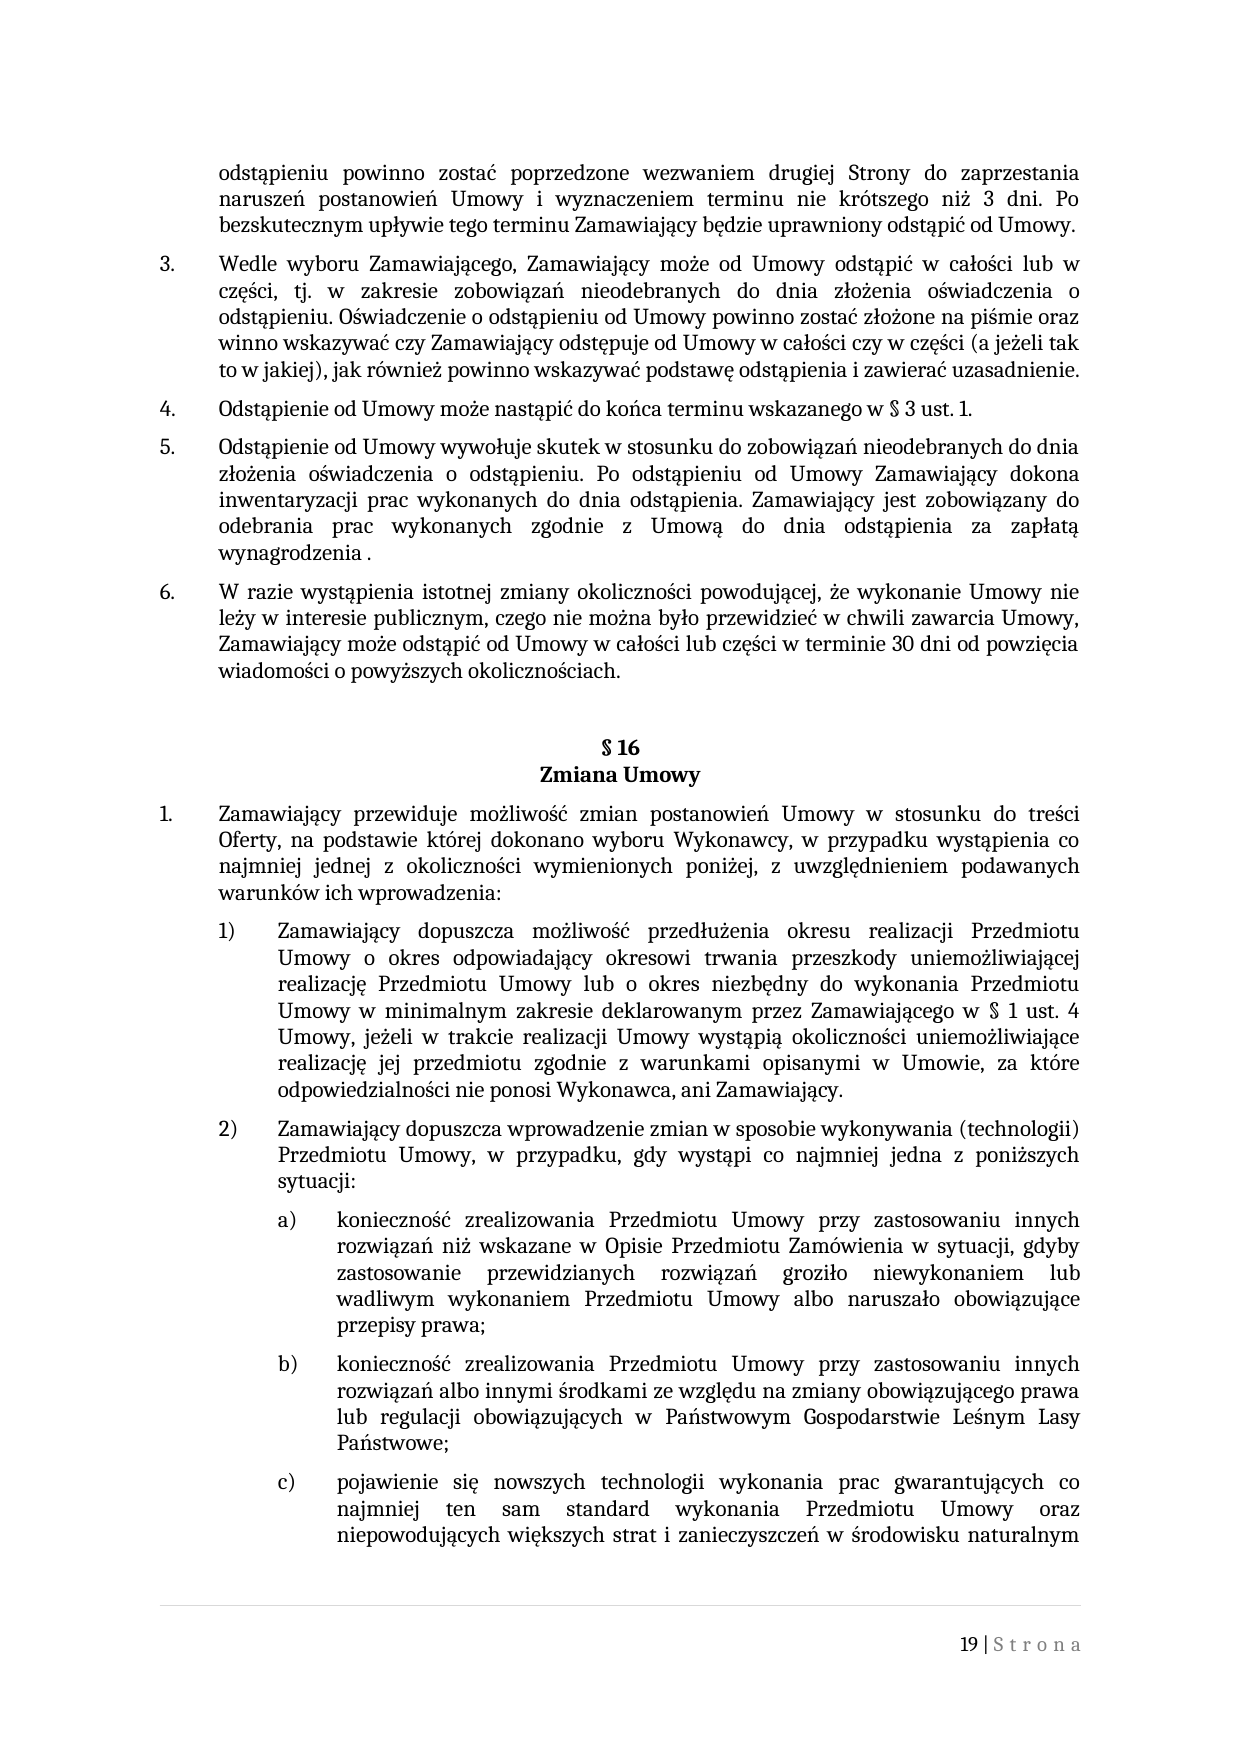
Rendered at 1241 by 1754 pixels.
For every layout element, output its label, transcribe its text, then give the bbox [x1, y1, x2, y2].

list Wedle wyboru Zamawiającego, Zamawiający może od Umowy odstąpić w całości lub w części, tj. w zakresie zobowiązań nieodebranych do dnia złożenia oświadczenia o odstąpieniu. Oświadczenie o odstąpieniu od Umowy powinno zostać złożone na piśmie oraz winno wskazywać czy Zamawiający odstępuje od Umowy w całości czy w części (a jeżeli tak to w jakiej), jak również powinno wskazywać podstawę odstąpienia i zawierać uzasadnienie. [159, 251, 1081, 383]
list Zamawiający dopuszcza możliwość przedłużenia okresu realizacji Przedmiotu Umowy o okres odpowiadający okresowi trwania przeszkody uniemożliwiającej realizację Przedmiotu Umowy lub o okres niezbędny do wykonania Przedmiotu Umowy w minimalnym zakresie deklarowanym przez Zamawiającego w § 1 ust. 4 Umowy, jeżeli w trakcie realizacji Umowy wystąpią okoliczności uniemożliwiające realizację jej przedmiotu zgodnie z warunkami opisanymi w Umowie, za które odpowiedzialności nie ponosi Wykonawca, ani Zamawiający. [218, 918, 1081, 1103]
list konieczność zrealizowania Przedmiotu Umowy przy zastosowaniu innych rozwiązań albo innymi środkami ze względu na zmiany obowiązującego prawa lub regulacji obowiązujących w Państwowym Gospodarstwie Leśnym Lasy Państwowe; [278, 1351, 1081, 1457]
list konieczność zrealizowania Przedmiotu Umowy przy zastosowaniu innych rozwiązań niż wskazane w Opisie Przedmiotu Zamówienia w sytuacji, gdyby zastosowanie przewidzianych rozwiązań groziło niewykonaniem lub wadliwym wykonaniem Przedmiotu Umowy albo naruszało obowiązujące przepisy prawa; [278, 1207, 1081, 1339]
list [278, 1469, 1081, 1548]
list Odstąpienie od Umowy może nastąpić do końca terminu wskazanego w § 3 ust. 1. [159, 395, 1081, 422]
text 1. Zamawiający przewiduje możliwość zmian postanowień Umowy w stosunku do treści Oferty, na podstawie której dokonano wyboru Wykonawcy, w przypadku wystąpienia co najmniej jednej z okoliczności wymienionych poniżej, z uwzględnieniem podawanych warunków ich wprowadzenia: [159, 800, 1081, 906]
list Odstąpienie od Umowy wywołuje skutek w stosunku do zobowiązań nieodebranych do dnia złożenia oświadczenia o odstąpieniu. Po odstąpieniu od Umowy Zamawiający dokona inwentaryzacji prac wykonanych do dnia odstąpienia. Zamawiający jest zobowiązany do odebrania prac wykonanych zgodnie z Umową do dnia odstąpienia za zapłatą wynagrodzenia . [159, 434, 1081, 566]
list W razie wystąpienia istotnej zmiany okoliczności powodującej, że wykonanie Umowy nie leży w interesie publicznym, czego nie można było przewidzieć w chwili zawarcia Umowy, Zamawiający może odstąpić od Umowy w całości lub części w terminie 30 dni od powzięcia wiadomości o powyższych okolicznościach. [159, 578, 1081, 684]
text § 16 Zmiana Umowy [159, 735, 1081, 788]
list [159, 159, 1081, 238]
list Zamawiający dopuszcza wprowadzenie zmian w sposobie wykonywania (technologii) Przedmiotu Umowy, w przypadku, gdy wystąpi co najmniej jedna z poniższych sytuacji: [218, 1115, 1081, 1194]
